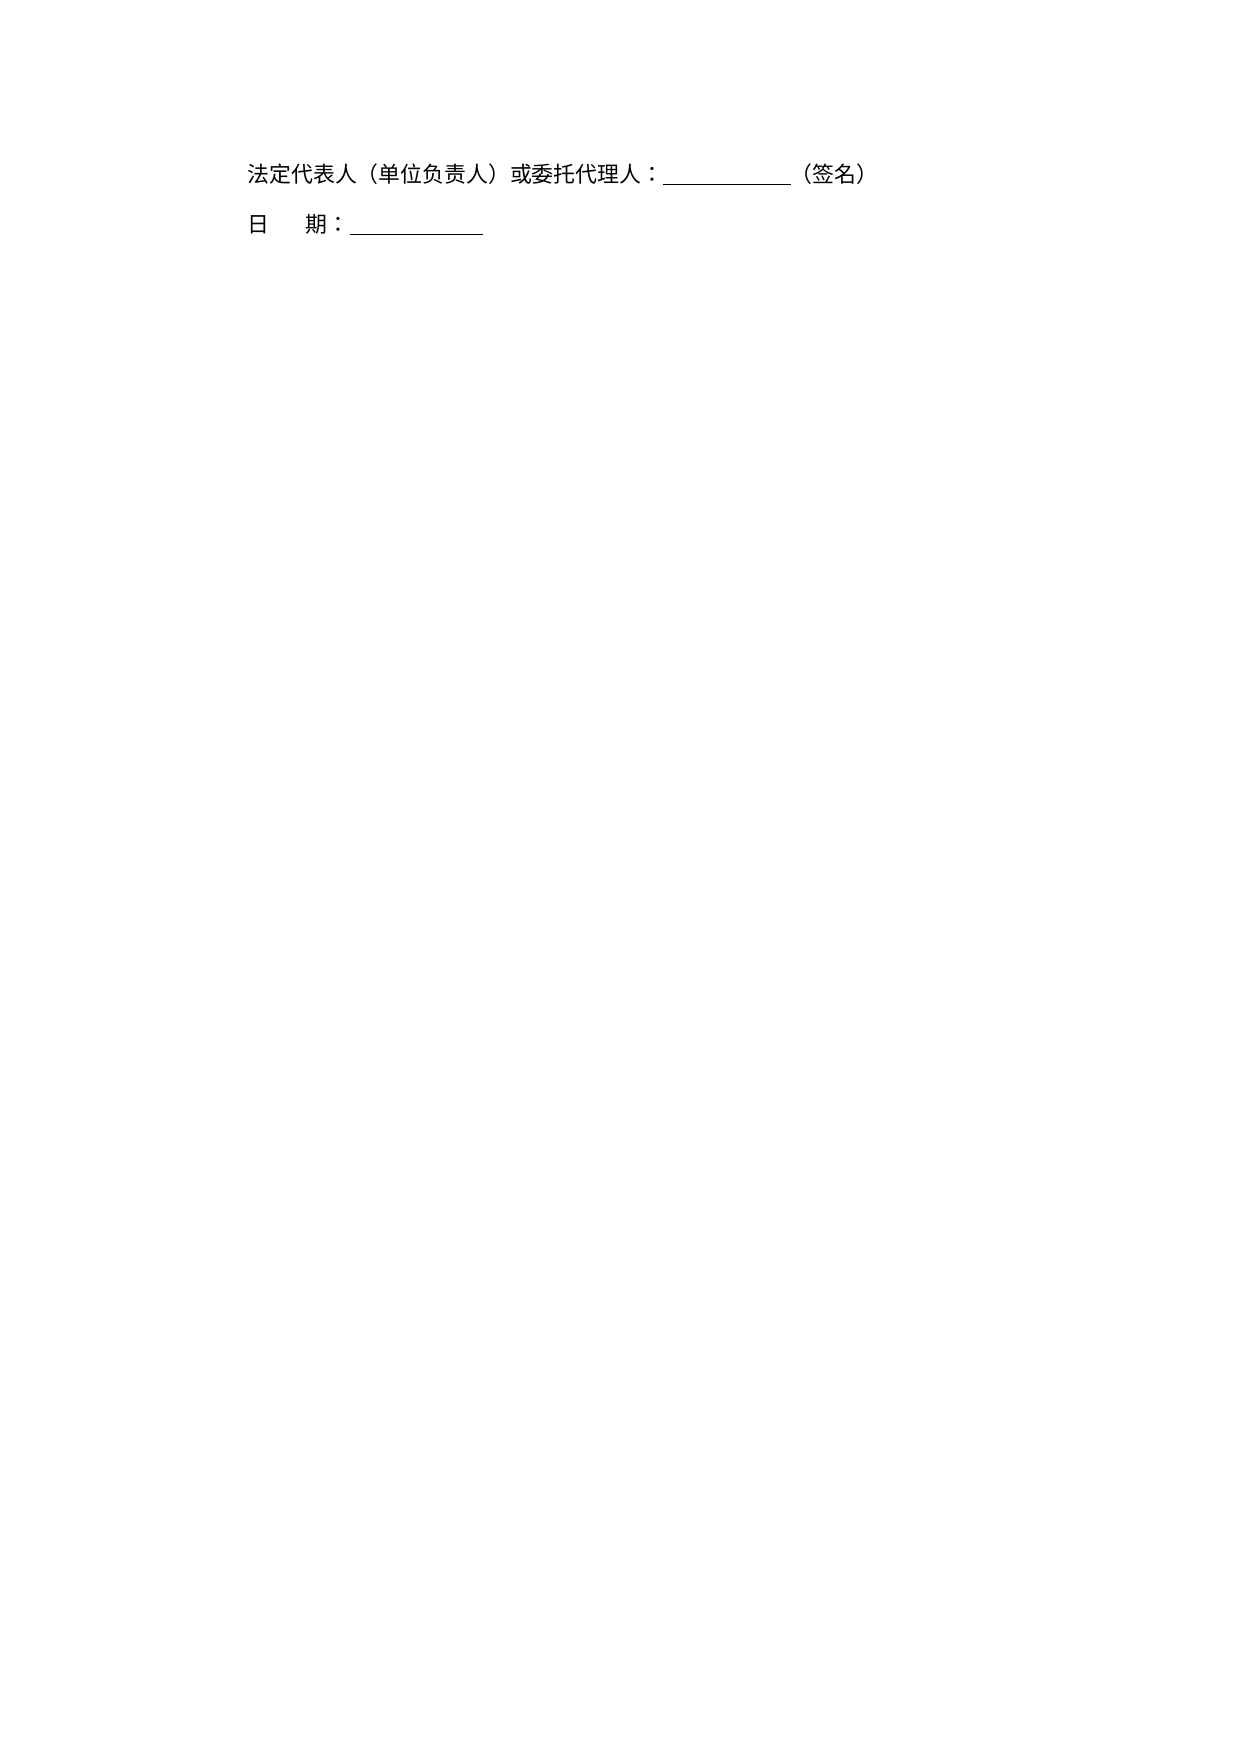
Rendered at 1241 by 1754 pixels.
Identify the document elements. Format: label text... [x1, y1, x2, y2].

text 法定代表人（单位负责人）或委托代理人： （签名） [187, 162, 1053, 187]
text 日 期： [187, 212, 1053, 238]
